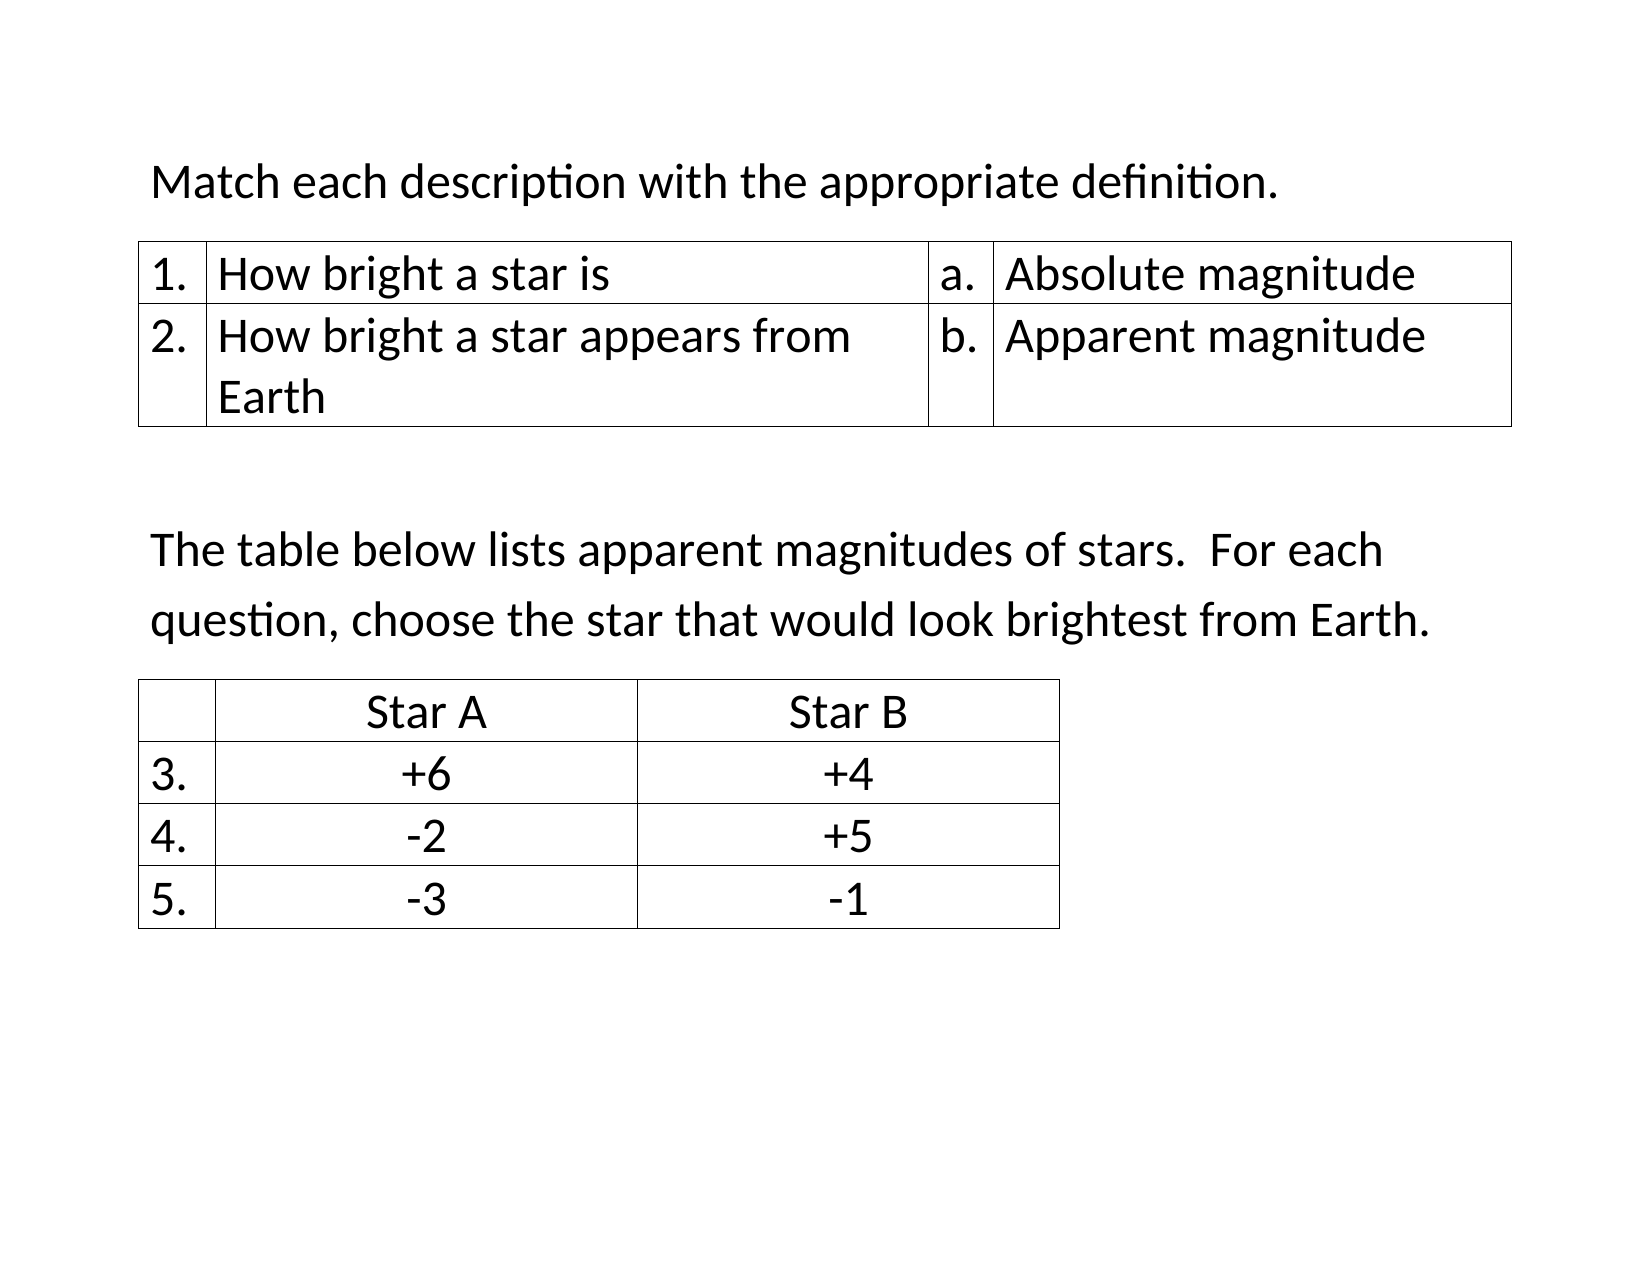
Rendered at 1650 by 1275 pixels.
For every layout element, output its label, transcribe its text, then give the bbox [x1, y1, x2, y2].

table_header Absolute magnitude [994, 242, 1511, 303]
table_cell -3 [216, 866, 637, 927]
table_header [139, 680, 215, 741]
table_cell 4. [139, 804, 215, 865]
table_header 1. [139, 242, 206, 303]
table_header How bright a star is [207, 242, 928, 303]
table_cell 5. [139, 866, 215, 927]
table_header Star B [638, 680, 1059, 741]
text Match each description with the appropriate definition. [150, 150, 1500, 211]
table_cell -1 [638, 866, 1059, 927]
table_cell +6 [216, 742, 637, 803]
table_header Star A [216, 680, 637, 741]
text The table below lists apparent magnitudes of stars. For each question, choose the star that would look brightest from Earth. [150, 518, 1500, 649]
table_cell +4 [638, 742, 1059, 803]
table_cell How bright a star appears from Earth [207, 304, 928, 426]
table_cell b. [929, 304, 993, 426]
table_cell -2 [216, 804, 637, 865]
table_header a. [929, 242, 993, 303]
table_cell +5 [638, 804, 1059, 865]
table_cell Apparent magnitude [994, 304, 1511, 426]
table_cell 2. [139, 304, 206, 426]
table_cell 3. [139, 742, 215, 803]
